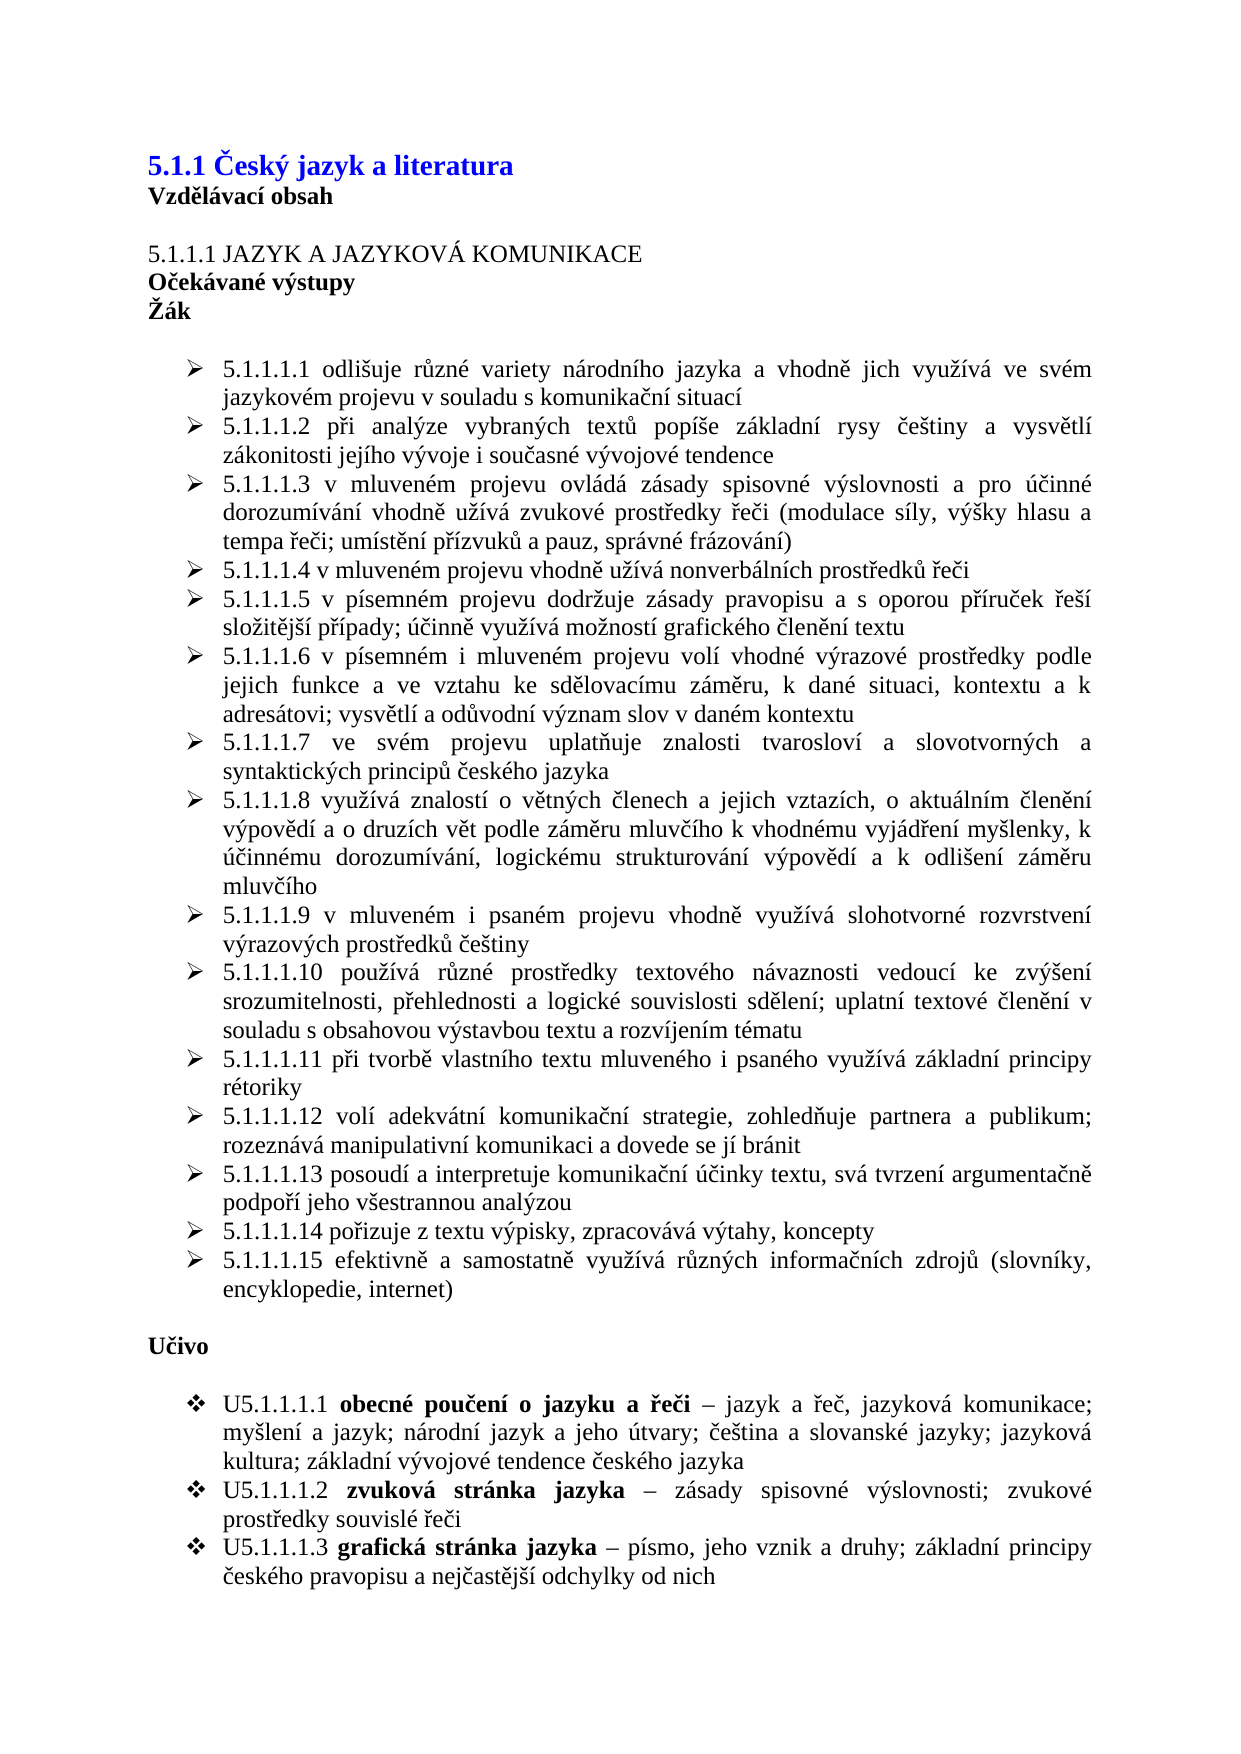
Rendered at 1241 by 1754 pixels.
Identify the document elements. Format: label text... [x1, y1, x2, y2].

list 5.1.1.1.4 v mluveném projevu vhodně užívá nonverbálních prostředků řeči [185, 555, 1093, 584]
list 5.1.1.1.9 v mluveném i psaném projevu vhodně využívá slohotvorné rozvrstvení výrazových prostředků češtiny [185, 900, 1093, 957]
list 5.1.1.1.15 efektivně a samostatně využívá různých informačních zdrojů (slovníky, encyklopedie, internet) [185, 1245, 1093, 1302]
list 5.1.1.1.1 odlišuje různé variety národního jazyka a vhodně jich využívá ve svém jazykovém projevu v souladu s komunikační situací [185, 354, 1093, 411]
list U5.1.1.1.3 grafická stránka jazyka – písmo, jeho vznik a druhy; základní principy českého pravopisu a nejčastější odchylky od nich [185, 1532, 1093, 1590]
list 5.1.1.1.3 v mluveném projevu ovládá zásady spisovné výslovnosti a pro účinné dorozumívání vhodně užívá zvukové prostředky řeči (modulace síly, výšky hlasu a tempa řeči; umístění přízvuků a pauz, správné frázování) [185, 469, 1093, 555]
text 5.1.1.1 JAZYK A JAZYKOVÁ KOMUNIKACE [148, 239, 1093, 267]
text Vzdělávací obsah [148, 181, 1093, 210]
list 5.1.1.1.10 používá různé prostředky textového návaznosti vedoucí ke zvýšení srozumitelnosti, přehlednosti a logické souvislosti sdělení; uplatní textové členění v souladu s obsahovou výstavbou textu a rozvíjením tématu [185, 957, 1093, 1044]
list U5.1.1.1.2 zvuková stránka jazyka – zásady spisovné výslovnosti; zvukové prostředky souvislé řeči [185, 1475, 1093, 1532]
text Učivo [148, 1331, 1093, 1360]
list 5.1.1.1.12 volí adekvátní komunikační strategie, zohledňuje partnera a publikum; rozeznává manipulativní komunikaci a dovede se jí bránit [185, 1101, 1093, 1159]
list 5.1.1.1.2 při analýze vybraných textů popíše základní rysy češtiny a vysvětlí zákonitosti jejího vývoje i současné vývojové tendence [185, 411, 1093, 469]
text 5.1.1 Český jazyk a literatura [148, 148, 1093, 181]
list 5.1.1.1.5 v písemném projevu dodržuje zásady pravopisu a s oporou příruček řeší složitější případy; účinně využívá možností grafického členění textu [185, 584, 1093, 641]
list 5.1.1.1.14 pořizuje z textu výpisky, zpracovává výtahy, koncepty [185, 1216, 1093, 1245]
list 5.1.1.1.8 využívá znalostí o větných členech a jejich vztazích, o aktuálním členění výpovědí a o druzích vět podle záměru mluvčího k vhodnému vyjádření myšlenky, k účinnému dorozumívání, logickému strukturování výpovědí a k odlišení záměru mluvčího [185, 785, 1093, 900]
list U5.1.1.1.1 obecné poučení o jazyku a řeči – jazyk a řeč, jazyková komunikace; myšlení a jazyk; národní jazyk a jeho útvary; čeština a slovanské jazyky; jazyková kultura; základní vývojové tendence českého jazyka [185, 1389, 1093, 1475]
text Žák [148, 296, 1093, 325]
list 5.1.1.1.7 ve svém projevu uplatňuje znalosti tvarosloví a slovotvorných a syntaktických principů českého jazyka [185, 727, 1093, 785]
list 5.1.1.1.11 při tvorbě vlastního textu mluveného i psaného využívá základní principy rétoriky [185, 1044, 1093, 1101]
list 5.1.1.1.13 posoudí a interpretuje komunikační účinky textu, svá tvrzení argumentačně podpoří jeho všestrannou analýzou [185, 1159, 1093, 1216]
text Očekávané výstupy [148, 267, 1093, 296]
list 5.1.1.1.6 v písemném i mluveném projevu volí vhodné výrazové prostředky podle jejich funkce a ve vztahu ke sdělovacímu záměru, k dané situaci, kontextu a k adresátovi; vysvětlí a odůvodní význam slov v daném kontextu [185, 641, 1093, 727]
